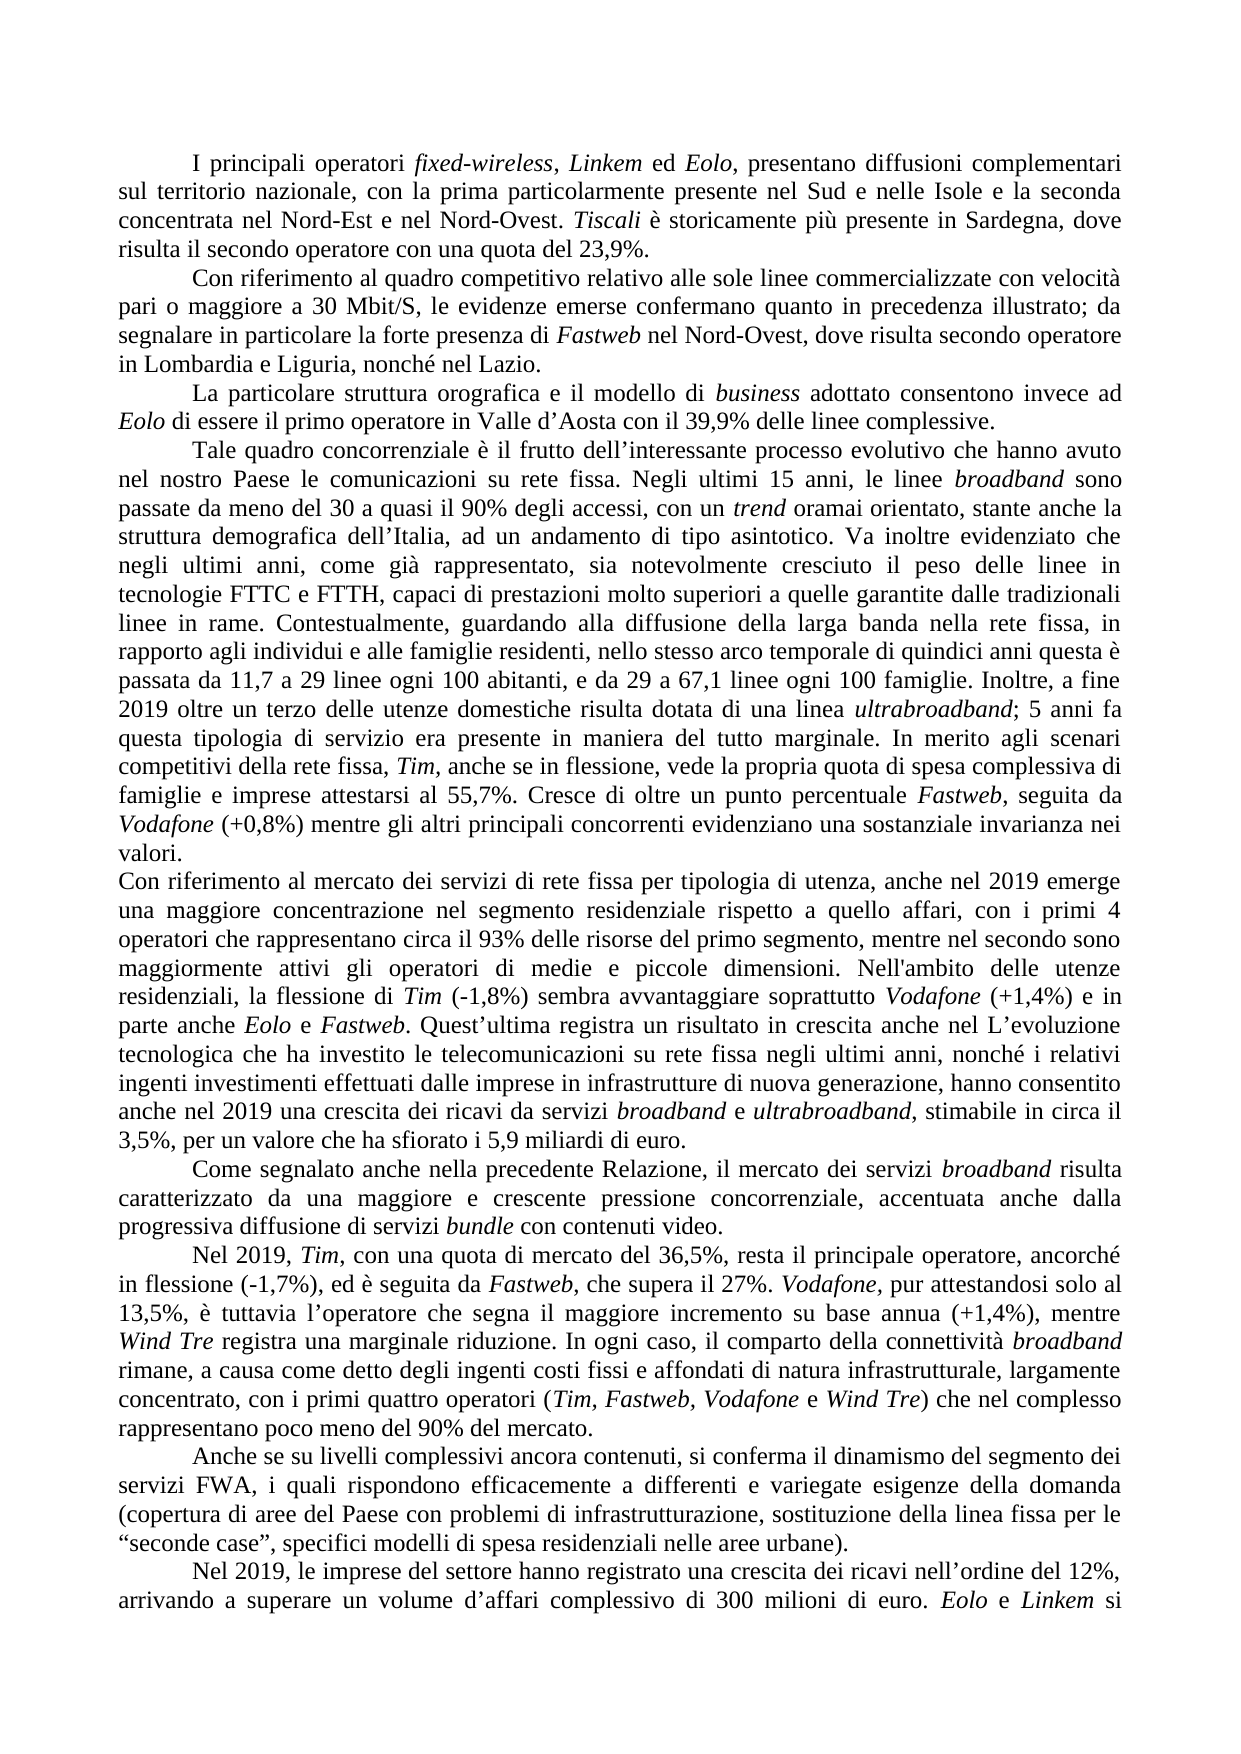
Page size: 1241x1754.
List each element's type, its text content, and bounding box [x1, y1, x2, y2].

text Con riferimento al mercato dei servizi di rete fissa per tipologia di utenza, anche nel 2019 emerge una maggiore concentrazione nel segmento residenziale rispetto a quello affari, con i primi 4 operatori che rappresentano circa il 93% delle risorse del primo segmento, mentre nel secondo sono maggiormente attivi gli operatori di medie e piccole dimensioni. Nell'ambito delle utenze residenziali, la flessione di Tim (-1,8%) sembra avvantaggiare soprattutto Vodafone (+1,4%) e in parte anche Eolo e Fastweb. Quest’ultima registra un risultato in crescita anche nel L’evoluzione tecnologica che ha investito le telecomunicazioni su rete fissa negli ultimi anni, nonché i relativi ingenti investimenti effettuati dalle imprese in infrastrutture di nuova generazione, hanno consentito anche nel 2019 una crescita dei ricavi da servizi broadband e ultrabroadband, stimabile in circa il 3,5%, per un valore che ha sfiorato i 5,9 miliardi di euro. [118, 866, 1122, 1154]
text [118, 1556, 1122, 1614]
text I principali operatori fixed-wireless, Linkem ed Eolo, presentano diffusioni complementari sul territorio nazionale, con la prima particolarmente presente nel Sud e nelle Isole e la seconda concentrata nel Nord-Est e nel Nord-Ovest. Tiscali è storicamente più presente in Sardegna, dove risulta il secondo operatore con una quota del 23,9%. [118, 148, 1122, 263]
text Nel 2019, Tim, con una quota di mercato del 36,5%, resta il principale operatore, ancorché in flessione (-1,7%), ed è seguita da Fastweb, che supera il 27%. Vodafone, pur attestandosi solo al 13,5%, è tuttavia l’operatore che segna il maggiore incremento su base annua (+1,4%), mentre Wind Tre registra una marginale riduzione. In ogni caso, il comparto della connettività broadband rimane, a causa come detto degli ingenti costi fissi e affondati di natura infrastrutturale, largamente concentrato, con i primi quattro operatori (Tim, Fastweb, Vodafone e Wind Tre) che nel complesso rappresentano poco meno del 90% del mercato. [118, 1240, 1122, 1441]
text Tale quadro concorrenziale è il frutto dell’interessante processo evolutivo che hanno avuto nel nostro Paese le comunicazioni su rete fissa. Negli ultimi 15 anni, le linee broadband sono passate da meno del 30 a quasi il 90% degli accessi, con un trend oramai orientato, stante anche la struttura demografica dell’Italia, ad un andamento di tipo asintotico. Va inoltre evidenziato che negli ultimi anni, come già rappresentato, sia notevolmente cresciuto il peso delle linee in tecnologie FTTC e FTTH, capaci di prestazioni molto superiori a quelle garantite dalle tradizionali linee in rame. Contestualmente, guardando alla diffusione della larga banda nella rete fissa, in rapporto agli individui e alle famiglie residenti, nello stesso arco temporale di quindici anni questa è passata da 11,7 a 29 linee ogni 100 abitanti, e da 29 a 67,1 linee ogni 100 famiglie. Inoltre, a fine 2019 oltre un terzo delle utenze domestiche risulta dotata di una linea ultrabroadband; 5 anni fa questa tipologia di servizio era presente in maniera del tutto marginale. In merito agli scenari competitivi della rete fissa, Tim, anche se in flessione, vede la propria quota di spesa complessiva di famiglie e imprese attestarsi al 55,7%. Cresce di oltre un punto percentuale Fastweb, seguita da Vodafone (+0,8%) mentre gli altri principali concorrenti evidenziano una sostanziale invarianza nei valori. [118, 435, 1122, 866]
text La particolare struttura orografica e il modello di business adottato consentono invece ad Eolo di essere il primo operatore in Valle d’Aosta con il 39,9% delle linee complessive. [118, 378, 1122, 435]
text Anche se su livelli complessivi ancora contenuti, si conferma il dinamismo del segmento dei servizi FWA, i quali rispondono efficacemente a differenti e variegate esigenze della domanda (copertura di aree del Paese con problemi di infrastrutturazione, sostituzione della linea fissa per le “seconde case”, specifici modelli di spesa residenziali nelle aree urbane). [118, 1441, 1122, 1556]
text Come segnalato anche nella precedente Relazione, il mercato dei servizi broadband risulta caratterizzato da una maggiore e crescente pressione concorrenziale, accentuata anche dalla progressiva diffusione di servizi bundle con contenuti video. [118, 1154, 1122, 1240]
text Con riferimento al quadro competitivo relativo alle sole linee commercializzate con velocità pari o maggiore a 30 Mbit/S, le evidenze emerse confermano quanto in precedenza illustrato; da segnalare in particolare la forte presenza di Fastweb nel Nord-Ovest, dove risulta secondo operatore in Lombardia e Liguria, nonché nel Lazio. [118, 263, 1122, 378]
